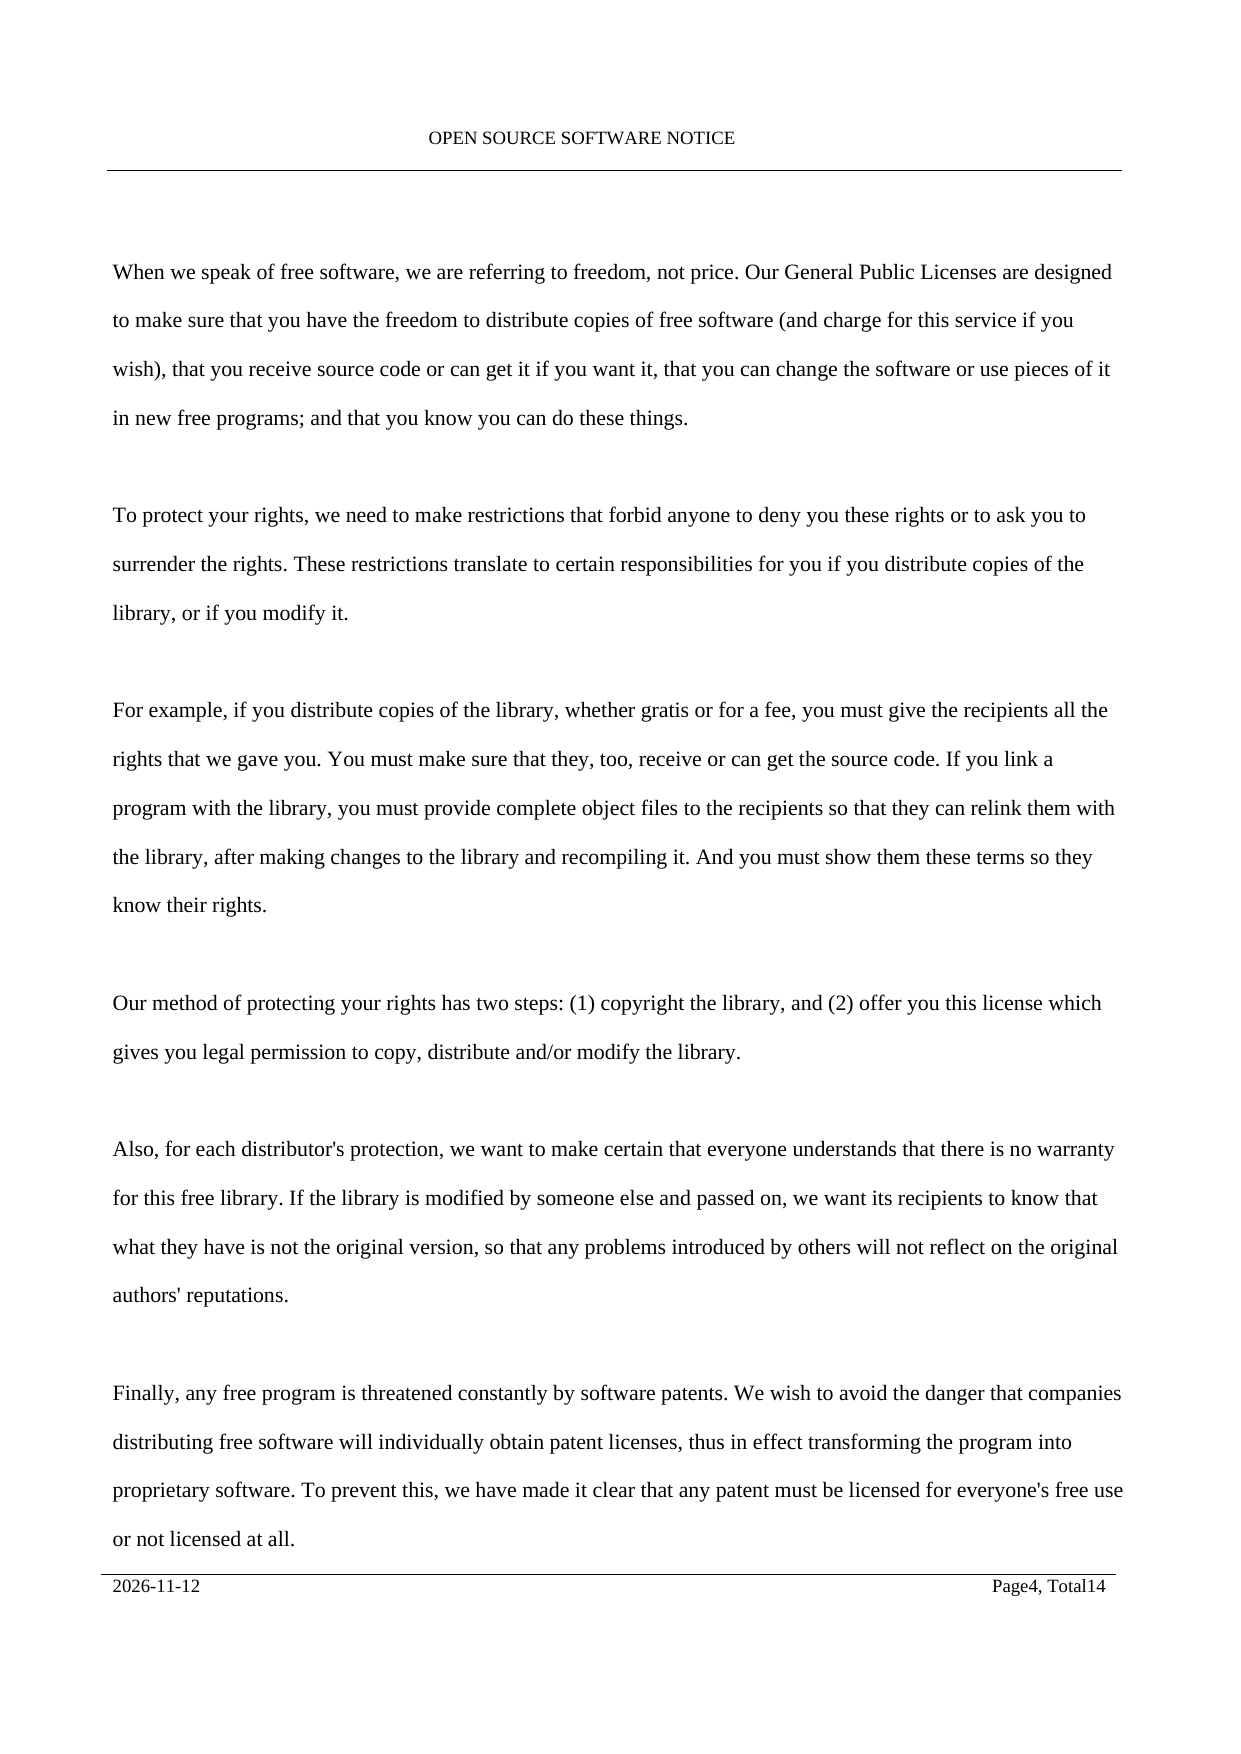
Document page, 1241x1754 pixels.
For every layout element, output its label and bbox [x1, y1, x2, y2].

text [112, 206, 1128, 1555]
